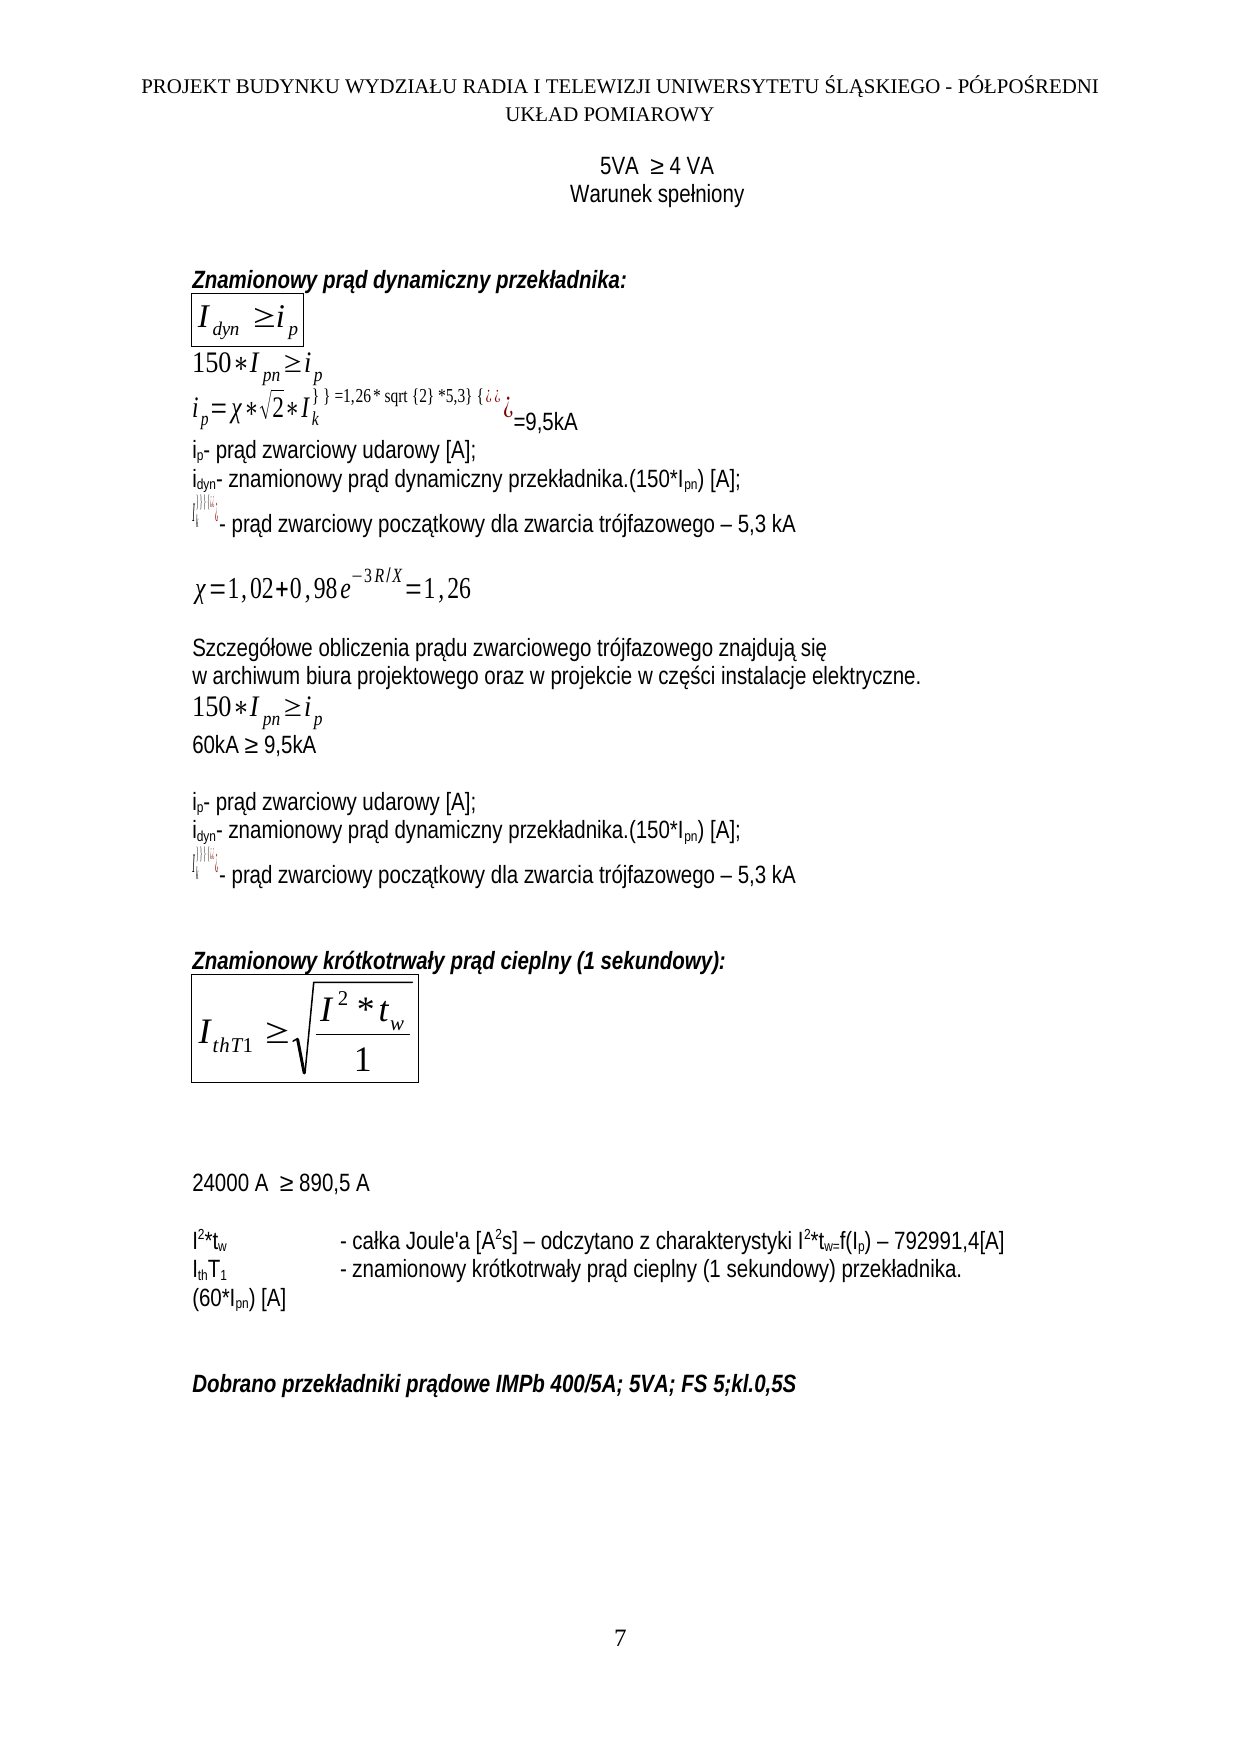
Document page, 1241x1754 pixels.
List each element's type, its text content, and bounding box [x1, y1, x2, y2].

text ip- prąd zwarciowy udarowy [A]; [118, 435, 1122, 464]
text =9,5kA [118, 386, 1122, 435]
text 60kA ≥ 9,5kA [192, 729, 1122, 758]
text IthT1 - znamionowy krótkotrwały prąd cieplny (1 sekundowy) przekładnika. [118, 1254, 1122, 1283]
text 5VA ≥ 4 VA [118, 151, 1122, 179]
text ip- prąd zwarciowy udarowy [A]; [118, 787, 1122, 816]
text Szczegółowe obliczenia prądu zwarciowego trójfazowego znajdują się [192, 633, 1122, 661]
text - prąd zwarciowy początkowy dla zwarcia trójfazowego – 5,3 kA [118, 844, 1122, 889]
text Dobrano przekładniki prądowe IMPb 400/5A; 5VA; FS 5;kl.0,5S [118, 1369, 1122, 1398]
text 24000 A ≥ 890,5 A [118, 1168, 1122, 1197]
text - prąd zwarciowy początkowy dla zwarcia trójfazowego – 5,3 kA [118, 492, 1122, 537]
text idyn- znamionowy prąd dynamiczny przekładnika.(150*Ipn) [A]; [118, 464, 1122, 492]
text idyn- znamionowy prąd dynamiczny przekładnika.(150*Ipn) [A]; [118, 816, 1122, 844]
text Warunek spełniony [118, 179, 1122, 208]
text (60*Ipn) [A] [118, 1283, 1122, 1312]
text Znamionowy prąd dynamiczny przekładnika: [118, 265, 1122, 294]
text I2*tw - całka Joule'a [A2s] – odczytano z charakterystyki I2*tw=f(Ip) – 792991,4[A] [118, 1226, 1122, 1254]
text Znamionowy krótkotrwały prąd cieplny (1 sekundowy): [118, 946, 1122, 975]
text w archiwum biura projektowego oraz w projekcie w części instalacje elektryczne. [192, 661, 1122, 690]
